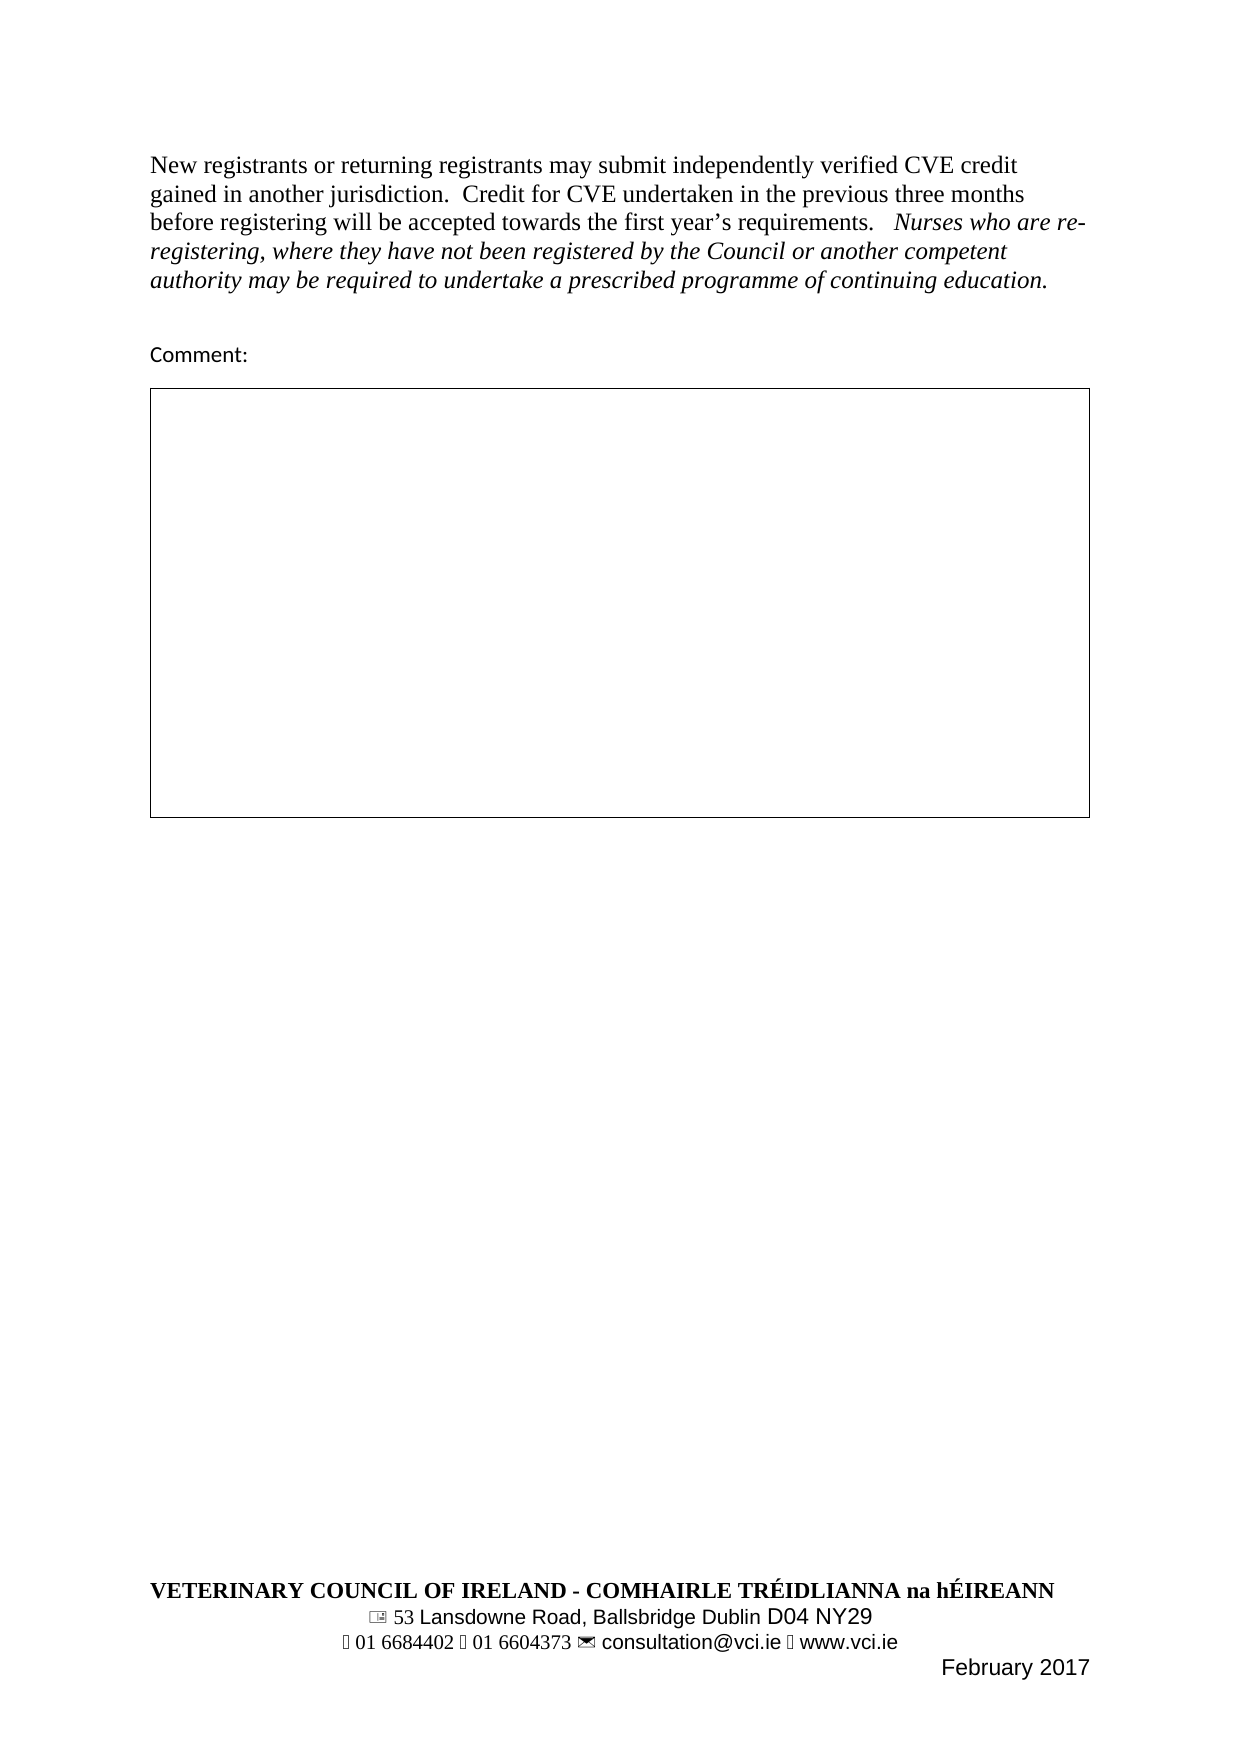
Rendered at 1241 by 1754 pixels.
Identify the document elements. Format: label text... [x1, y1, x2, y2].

table_header [151, 389, 1089, 817]
text Comment: [150, 341, 1090, 369]
text New registrants or returning registrants may submit independently verified CVE credit gained in another jurisdiction. Credit for CVE undertaken in the previous three months before registering will be accepted towards the first year’s requirements. Nurses who are re-registering, where they have not been registered by the Council or another competent authority may be required to undertake a prescribed programme of continuing education. [150, 150, 1090, 294]
